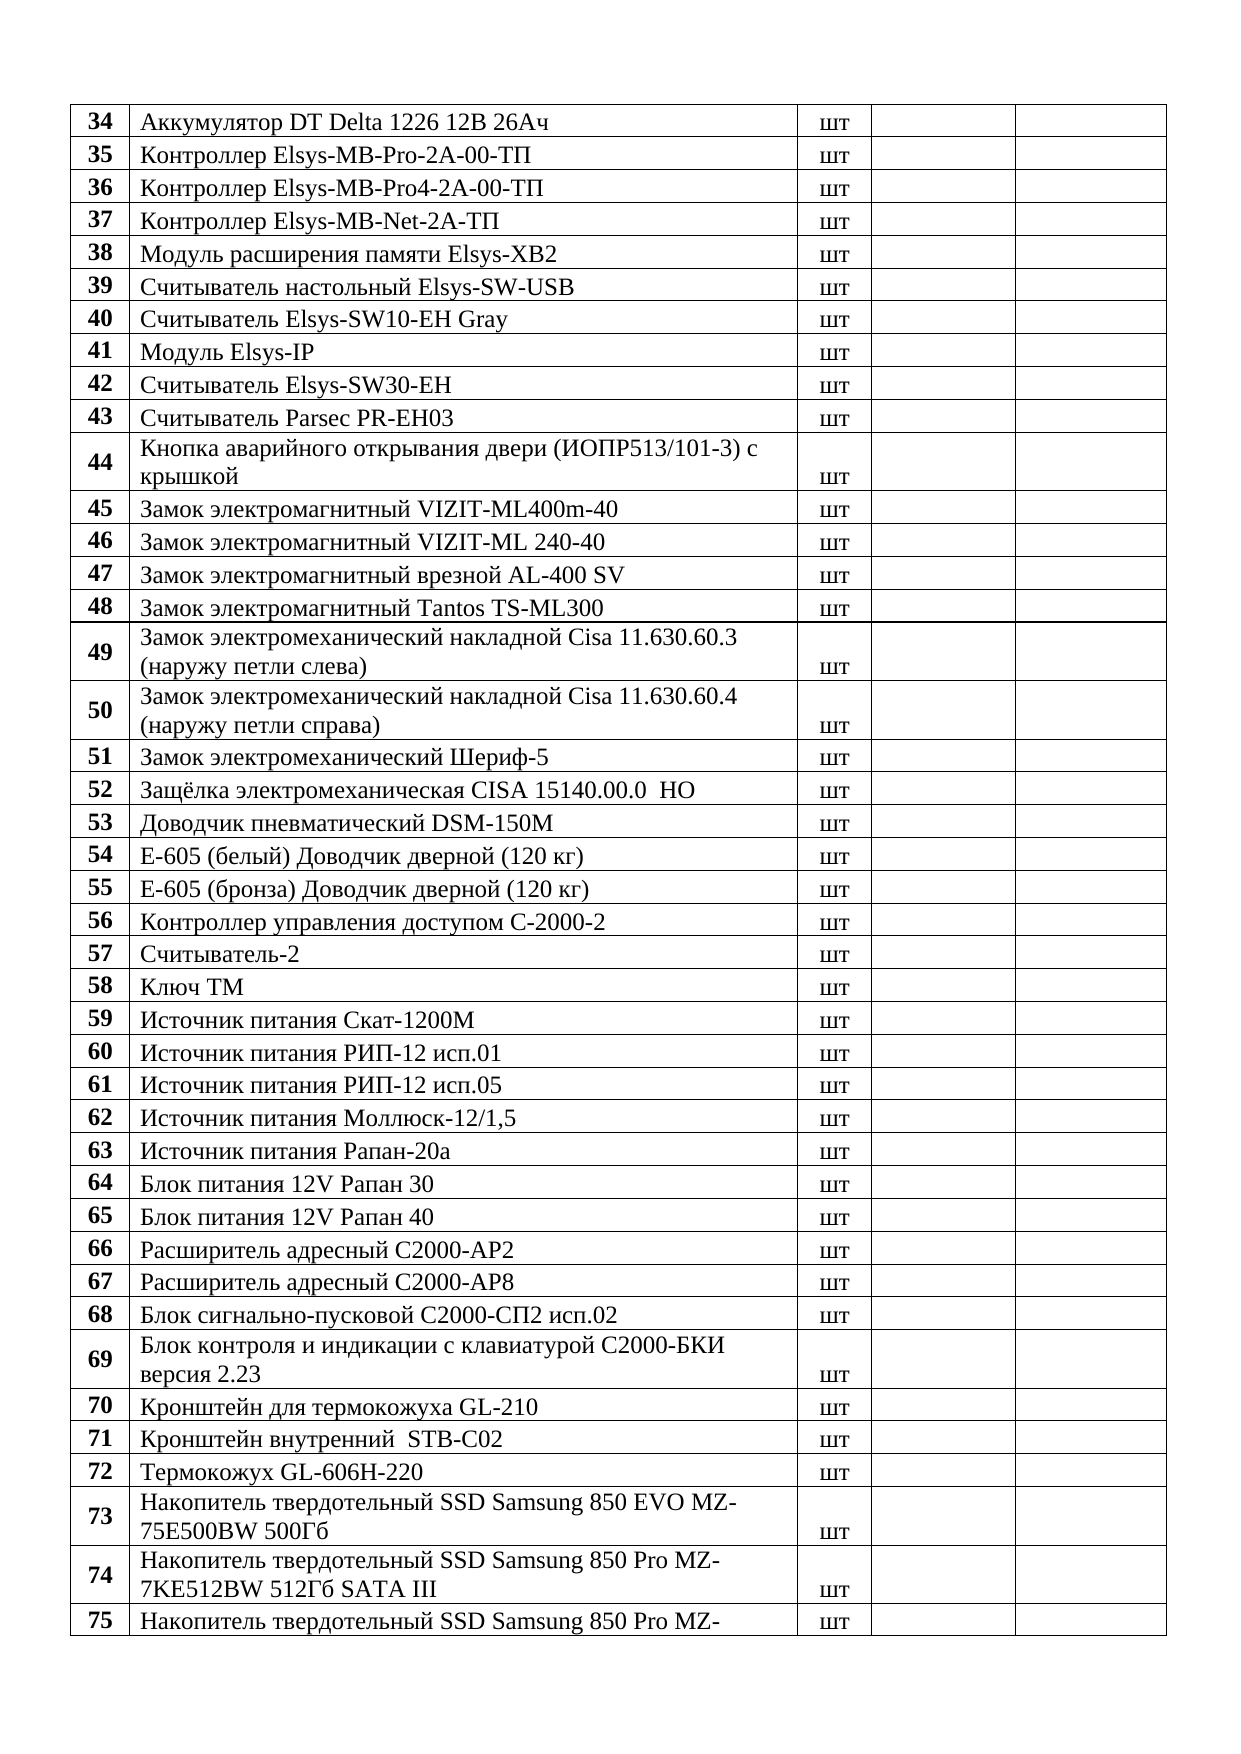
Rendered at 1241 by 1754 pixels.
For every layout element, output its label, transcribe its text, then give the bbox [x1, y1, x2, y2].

table_cell [1016, 871, 1166, 902]
table_cell Аккумулятор DT Delta 1226 12В 26Ач [130, 105, 797, 136]
table_cell шт [798, 1265, 871, 1296]
table_cell [1016, 1330, 1166, 1388]
table_cell 61 [71, 1068, 129, 1099]
table_cell 73 [71, 1487, 129, 1544]
table_cell Кронштейн внутренний STB-C02 [130, 1421, 797, 1453]
table_cell [1016, 557, 1166, 588]
table_cell шт [798, 334, 871, 366]
table_cell 35 [71, 137, 129, 169]
table_cell шт [798, 269, 871, 300]
table_cell 57 [71, 936, 129, 968]
table_cell 41 [71, 334, 129, 366]
table_cell 54 [71, 838, 129, 870]
table_cell Ключ ТМ [130, 969, 797, 1001]
table_cell [1016, 1389, 1166, 1420]
table_cell шт [798, 1421, 871, 1453]
table_cell 45 [71, 491, 129, 523]
table_cell Контроллер Elsys-MB-Pro-2А-00-ТП [130, 137, 797, 169]
table_cell [872, 1546, 1015, 1603]
table_cell [1016, 433, 1166, 490]
table_cell шт [798, 1035, 871, 1067]
table_cell [872, 203, 1015, 235]
table_cell шт [798, 367, 871, 399]
table_cell шт [798, 1487, 871, 1544]
table_cell [1016, 904, 1166, 935]
table_cell [1016, 838, 1166, 870]
table_cell Считыватель Parsec PR-EH03 [130, 400, 797, 432]
table_cell [1016, 400, 1166, 432]
table_cell 50 [71, 681, 129, 738]
table_cell [872, 301, 1015, 333]
table_cell 56 [71, 904, 129, 935]
table_cell [1016, 1546, 1166, 1603]
table_cell шт [798, 491, 871, 523]
table_cell шт [798, 137, 871, 169]
table_cell [1016, 1604, 1166, 1635]
table_cell 63 [71, 1133, 129, 1165]
table_cell 55 [71, 871, 129, 902]
table_cell [1016, 491, 1166, 523]
table_cell Накопитель твердотельный SSD Samsung 850 Pro MZ-7KE512BW 512Гб SATA III [130, 1546, 797, 1603]
table_cell [872, 1100, 1015, 1132]
table_cell шт [798, 524, 871, 556]
table_cell 65 [71, 1199, 129, 1231]
table_cell шт [798, 203, 871, 235]
table_cell [872, 871, 1015, 902]
table_cell [872, 590, 1015, 621]
table_cell 68 [71, 1297, 129, 1329]
table_cell [1016, 1100, 1166, 1132]
table_cell 75 [71, 1604, 129, 1635]
table_cell 59 [71, 1002, 129, 1034]
table_cell Источник питания Скат-1200М [130, 1002, 797, 1034]
table_cell Замок электромагнитный Tantos TS-ML300 [130, 590, 797, 621]
table_cell Расширитель адресный С2000-АР2 [130, 1232, 797, 1263]
table_cell шт [798, 433, 871, 490]
table_cell Замок электромагнитный врезной AL-400 SV [130, 557, 797, 588]
table_cell 71 [71, 1421, 129, 1453]
table_cell [1016, 1421, 1166, 1453]
table_cell шт [798, 1166, 871, 1198]
table_cell [872, 740, 1015, 771]
table_cell шт [798, 1604, 871, 1635]
table_cell шт [798, 838, 871, 870]
table_cell [872, 805, 1015, 837]
table_cell [1016, 1487, 1166, 1544]
table_cell шт [798, 1100, 871, 1132]
table_cell [872, 681, 1015, 738]
table_cell [872, 491, 1015, 523]
table_cell 52 [71, 772, 129, 804]
table_cell 62 [71, 1100, 129, 1132]
table_cell [1016, 1265, 1166, 1296]
table_cell [1016, 590, 1166, 621]
table_cell 60 [71, 1035, 129, 1067]
table_cell [872, 1297, 1015, 1329]
table_cell [872, 367, 1015, 399]
table_cell 70 [71, 1389, 129, 1420]
table_cell шт [798, 969, 871, 1001]
table_cell 38 [71, 236, 129, 267]
table_cell Контроллер Elsys-MB-Pro4-2А-00-ТП [130, 170, 797, 202]
table_cell Модуль Elsys-IP [130, 334, 797, 366]
table_cell Источник питания Рапан-20а [130, 1133, 797, 1165]
table_cell [1016, 524, 1166, 556]
table_cell Термокожух GL-606H-220 [130, 1454, 797, 1486]
table_cell [1016, 367, 1166, 399]
table_cell [1016, 301, 1166, 333]
table_cell Источник питания РИП-12 исп.05 [130, 1068, 797, 1099]
table_cell [872, 969, 1015, 1001]
table_cell 64 [71, 1166, 129, 1198]
table_cell Накопитель твердотельный SSD Samsung 850 EVO MZ-75E500BW 500Гб [130, 1487, 797, 1544]
table_cell шт [798, 301, 871, 333]
table_cell 66 [71, 1232, 129, 1263]
table_cell Блок контроля и индикации с клавиатурой С2000-БКИ версия 2.23 [130, 1330, 797, 1388]
table_cell шт [798, 1232, 871, 1263]
table_cell 69 [71, 1330, 129, 1388]
table_cell шт [798, 1389, 871, 1420]
table_cell [872, 1232, 1015, 1263]
table_cell шт [798, 170, 871, 202]
table_cell 47 [71, 557, 129, 588]
table_cell [1016, 805, 1166, 837]
table_cell [872, 236, 1015, 267]
table_cell 72 [71, 1454, 129, 1486]
table_cell [1016, 203, 1166, 235]
table_cell Источник питания Моллюск-12/1,5 [130, 1100, 797, 1132]
table_cell 48 [71, 590, 129, 621]
table_cell [872, 1166, 1015, 1198]
table_cell шт [798, 590, 871, 621]
table_cell шт [798, 105, 871, 136]
table_cell Кнопка аварийного открывания двери (ИОПР513/101-3) с крышкой [130, 433, 797, 490]
table_cell Блок сигнально-пусковой С2000-СП2 исп.02 [130, 1297, 797, 1329]
table_cell 39 [71, 269, 129, 300]
table_cell шт [798, 1546, 871, 1603]
table_cell 40 [71, 301, 129, 333]
table_cell [872, 105, 1015, 136]
table_cell [872, 1068, 1015, 1099]
table_cell шт [798, 740, 871, 771]
table_cell Расширитель адресный С2000-АР8 [130, 1265, 797, 1296]
table_cell Источник питания РИП-12 исп.01 [130, 1035, 797, 1067]
table_cell 44 [71, 433, 129, 490]
table_cell [1016, 1035, 1166, 1067]
table_cell E-605 (бронза) Доводчик дверной (120 кг) [130, 871, 797, 902]
table_cell Замок электромеханический Шериф-5 [130, 740, 797, 771]
table_cell [1016, 681, 1166, 738]
table_cell шт [798, 1330, 871, 1388]
table_cell шт [798, 936, 871, 968]
table_cell [1016, 334, 1166, 366]
table_cell Блок питания 12V Рапан 40 [130, 1199, 797, 1231]
table_cell Блок питания 12V Рапан 30 [130, 1166, 797, 1198]
table_cell 46 [71, 524, 129, 556]
table_cell шт [798, 681, 871, 738]
table_cell шт [798, 1002, 871, 1034]
table_cell [1016, 1297, 1166, 1329]
table_cell Считыватель-2 [130, 936, 797, 968]
table_cell шт [798, 623, 871, 680]
table_cell [872, 1454, 1015, 1486]
table_cell Замок электромеханический накладной Cisa 11.630.60.3 (наружу петли слева) [130, 623, 797, 680]
table_cell [1016, 236, 1166, 267]
table_cell [872, 400, 1015, 432]
table_cell 53 [71, 805, 129, 837]
table_cell Считыватель Elsys-SW10-EH Gray [130, 301, 797, 333]
table_cell 58 [71, 969, 129, 1001]
table_cell Считыватель Elsys-SW30-EH [130, 367, 797, 399]
table_cell [1016, 1166, 1166, 1198]
table_cell [1016, 740, 1166, 771]
table_cell 51 [71, 740, 129, 771]
table_cell шт [798, 1133, 871, 1165]
table_cell 37 [71, 203, 129, 235]
table_cell Модуль расширения памяти Elsys-XB2 [130, 236, 797, 267]
table_cell [872, 1330, 1015, 1388]
table_cell Контроллер управления доступом С-2000-2 [130, 904, 797, 935]
table_cell Считыватель настольный Elsys-SW-USB [130, 269, 797, 300]
table_cell [872, 1199, 1015, 1231]
table_cell [872, 772, 1015, 804]
table_cell [872, 557, 1015, 588]
table_cell 42 [71, 367, 129, 399]
table_cell [1016, 936, 1166, 968]
table_cell Защёлка электромеханическая CISA 15140.00.0 НО [130, 772, 797, 804]
table_cell [872, 1604, 1015, 1635]
table_cell [1016, 1002, 1166, 1034]
table_cell шт [798, 904, 871, 935]
table_cell [1016, 170, 1166, 202]
table_cell [872, 334, 1015, 366]
table_cell Замок электромагнитный VIZIT-ML400m-40 [130, 491, 797, 523]
table_cell [872, 1487, 1015, 1544]
table_cell шт [798, 400, 871, 432]
table_cell Замок электромагнитный VIZIT-ML 240-40 [130, 524, 797, 556]
table_cell [1016, 1133, 1166, 1165]
table_cell [1016, 1068, 1166, 1099]
table_cell [872, 137, 1015, 169]
table_cell [872, 936, 1015, 968]
table_cell [872, 1421, 1015, 1453]
table_cell Контроллер Elsys-MB-Net-2A-ТП [130, 203, 797, 235]
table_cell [130, 1604, 797, 1635]
table_cell шт [798, 772, 871, 804]
table_cell 67 [71, 1265, 129, 1296]
table_cell шт [798, 236, 871, 267]
table_cell 43 [71, 400, 129, 432]
table_cell [1016, 137, 1166, 169]
table_cell 49 [71, 623, 129, 680]
table_cell шт [798, 1454, 871, 1486]
table_cell [872, 1133, 1015, 1165]
table_cell [872, 1389, 1015, 1420]
table_cell [872, 170, 1015, 202]
table_cell шт [798, 1199, 871, 1231]
table_cell E-605 (белый) Доводчик дверной (120 кг) [130, 838, 797, 870]
table_cell шт [798, 871, 871, 902]
table_cell шт [798, 1297, 871, 1329]
table_cell [872, 524, 1015, 556]
table_cell [872, 904, 1015, 935]
table_cell [872, 433, 1015, 490]
table_cell [872, 1035, 1015, 1067]
table_cell [872, 269, 1015, 300]
table_cell 34 [71, 105, 129, 136]
table_cell [1016, 269, 1166, 300]
table_cell 36 [71, 170, 129, 202]
table_cell [872, 1265, 1015, 1296]
table_cell [1016, 772, 1166, 804]
table_cell [1016, 1232, 1166, 1263]
table_cell шт [798, 1068, 871, 1099]
table_cell [872, 838, 1015, 870]
table_cell [1016, 969, 1166, 1001]
table_cell 74 [71, 1546, 129, 1603]
table_cell шт [798, 557, 871, 588]
table_cell Замок электромеханический накладной Cisa 11.630.60.4 (наружу петли справа) [130, 681, 797, 738]
table_cell Кронштейн для термокожуха GL-210 [130, 1389, 797, 1420]
table_cell [872, 623, 1015, 680]
table_cell [1016, 623, 1166, 680]
table_cell [1016, 1454, 1166, 1486]
table_cell [1016, 105, 1166, 136]
table_cell [872, 1002, 1015, 1034]
table_cell шт [798, 805, 871, 837]
table_cell [1016, 1199, 1166, 1231]
table_cell Доводчик пневматический DSM-150M [130, 805, 797, 837]
